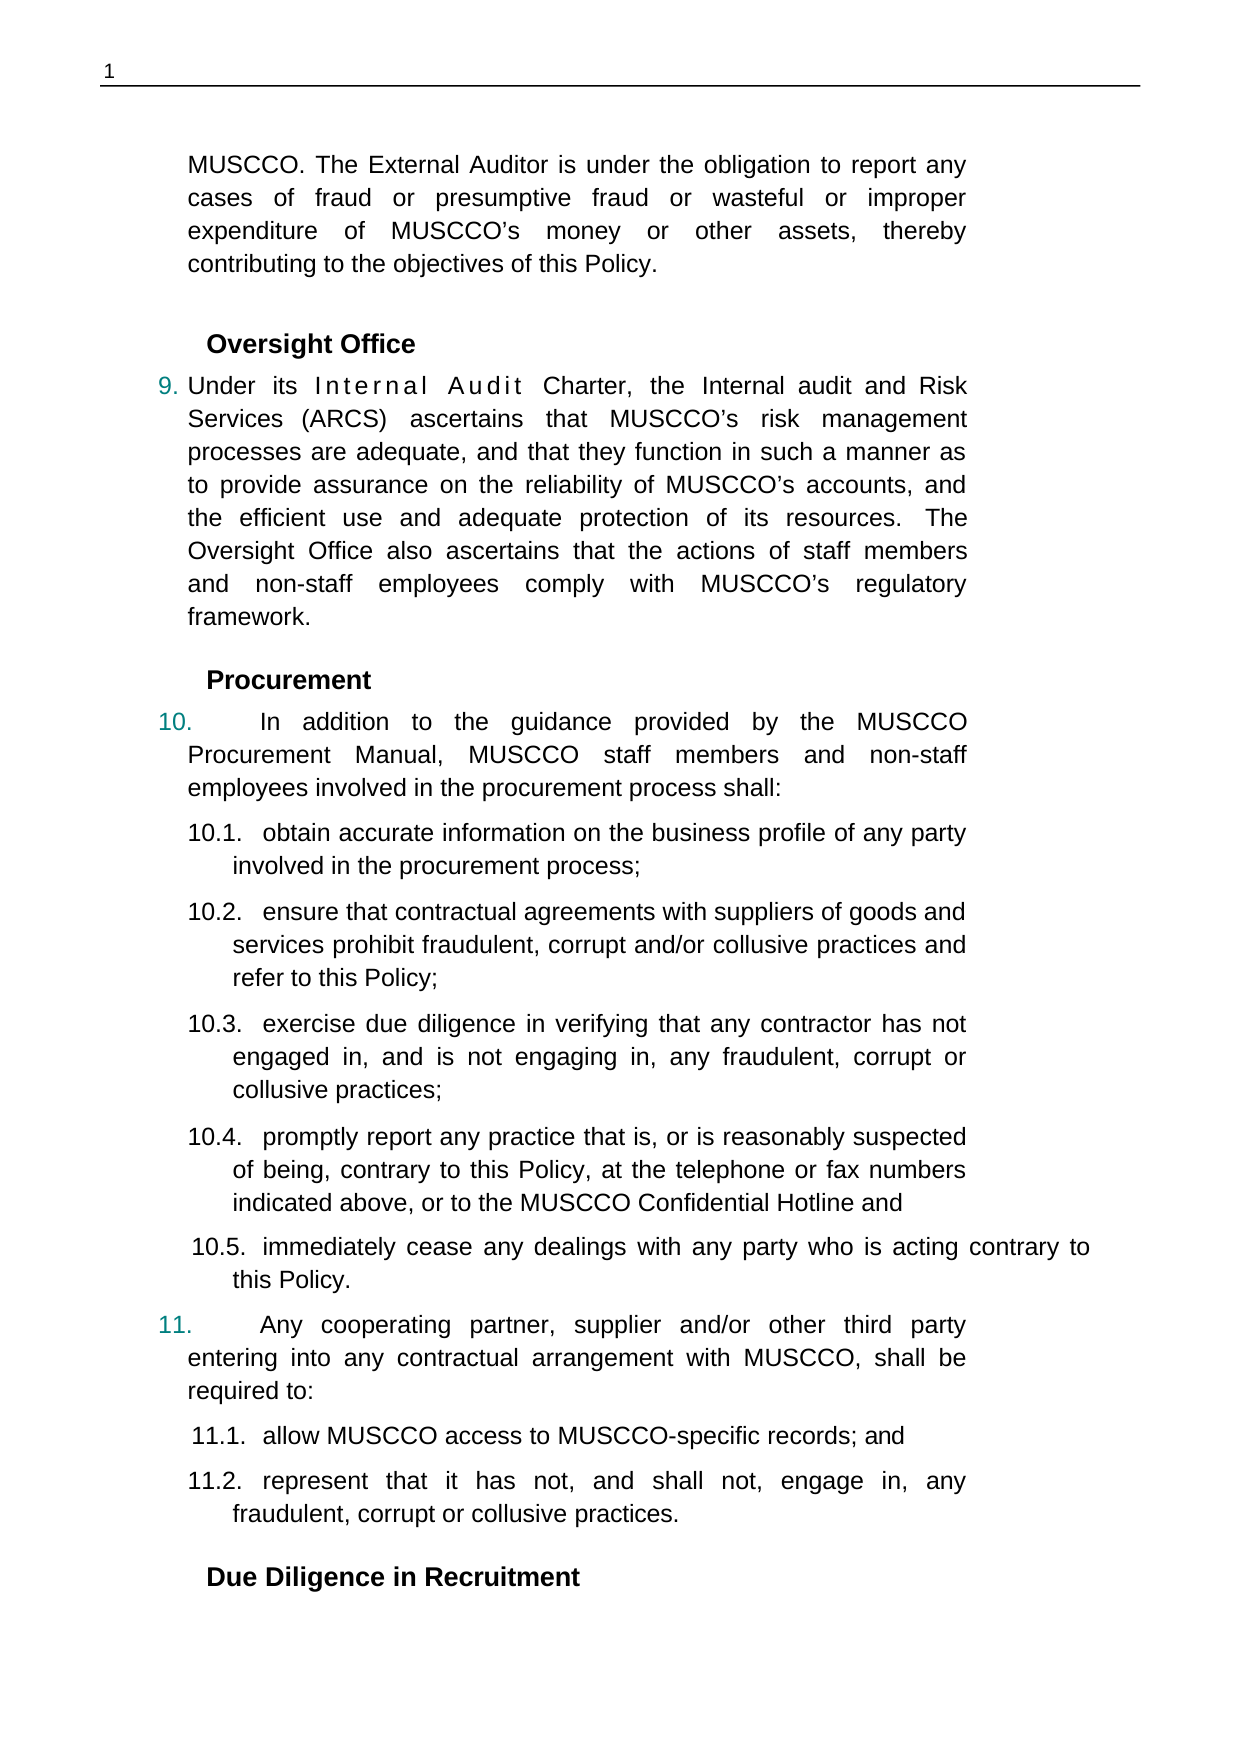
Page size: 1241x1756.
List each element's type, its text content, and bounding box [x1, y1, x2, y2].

list Any cooperating partner, supplier and/or other third party entering into any contractual arrangement with MUSCCO, shall be required to: [158, 1310, 967, 1405]
subtitle Due Diligence in Recruitment [206, 1561, 1090, 1592]
list represent that it has not, and shall not, engage in, any fraudulent, corrupt or collusive practices. [187, 1466, 967, 1528]
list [158, 150, 968, 278]
subtitle Procurement [206, 664, 1090, 695]
list promptly report any practice that is, or is reasonably suspected of being, contrary to this Policy, at the telephone or fax numbers indicated above, or to the MUSCCO Confidential Hotline and [187, 1122, 968, 1216]
list obtain accurate information on the business profile of any party involved in the procurement process; [187, 818, 968, 880]
list ensure that contractual agreements with suppliers of goods and services prohibit fraudulent, corrupt and/or collusive practices and refer to this Policy; [187, 897, 967, 991]
list exercise due diligence in verifying that any contractor has not engaged in, and is not engaging in, any fraudulent, corrupt or collusive practices; [187, 1008, 967, 1103]
list immediately cease any dealings with any party who is acting contrary to this Policy. [191, 1232, 1090, 1294]
list Under its Internal Audit Charter, the Internal audit and Risk Services (ARCS) ascertains that MUSCCO’s risk management processes are adequate, and that they function in such a manner as to provide assurance on the reliability of MUSCCO’s accounts, and the efficient use and adequate protection of its resources. The Oversight Office also ascertains that the actions of staff members and non-staff employees comply with MUSCCO’s regulatory framework. [158, 371, 968, 631]
list allow MUSCCO access to MUSCCO-specific records; and [191, 1421, 1090, 1450]
subtitle Oversight Office [206, 328, 1090, 359]
list In addition to the guidance provided by the MUSCCO Procurement Manual, MUSCCO staff members and non-staff employees involved in the procurement process shall: [158, 707, 968, 801]
